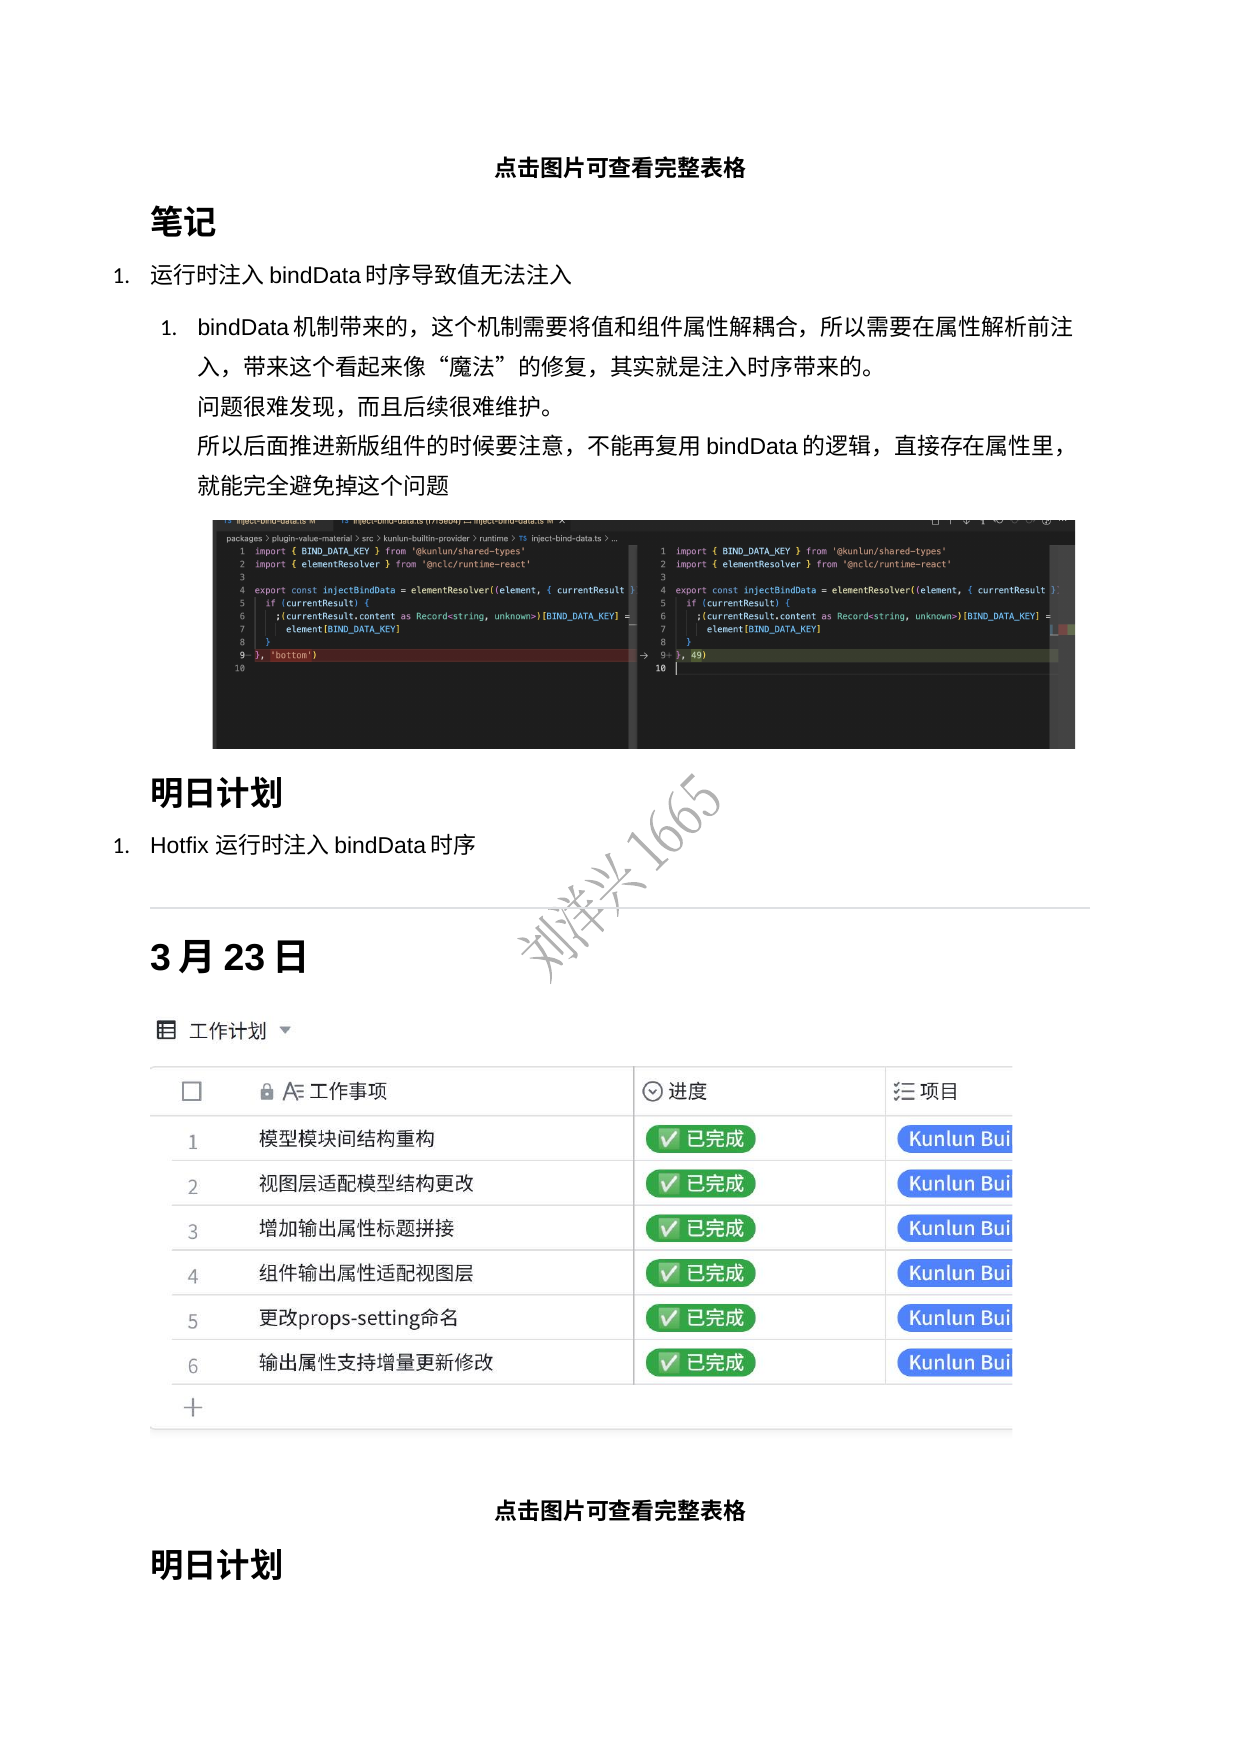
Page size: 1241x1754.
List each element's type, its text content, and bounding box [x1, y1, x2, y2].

text 点击图片可查看完整表格 [150, 150, 1090, 183]
list 运行时注入bindData时序导致值无法注入 [112, 256, 1090, 290]
text 点击图片可查看完整表格 [150, 1493, 1090, 1526]
list Hotfix 运行时注入bindData时序 [112, 827, 1090, 860]
picture [212, 520, 1075, 749]
list bindData机制带来的，这个机制需要将值和组件属性解耦合，所以需要在属性解析前注入，带来这个看起来像“魔法”的修复，其实就是注入时序带来的。 问题很难发现，而且后续很难维护。 所以后面推进新版组件的时候要注意，不能再复用bindData的逻辑，直接存在属性里，就能完全避免掉这个问题 [160, 309, 1090, 501]
picture [150, 993, 1013, 1463]
